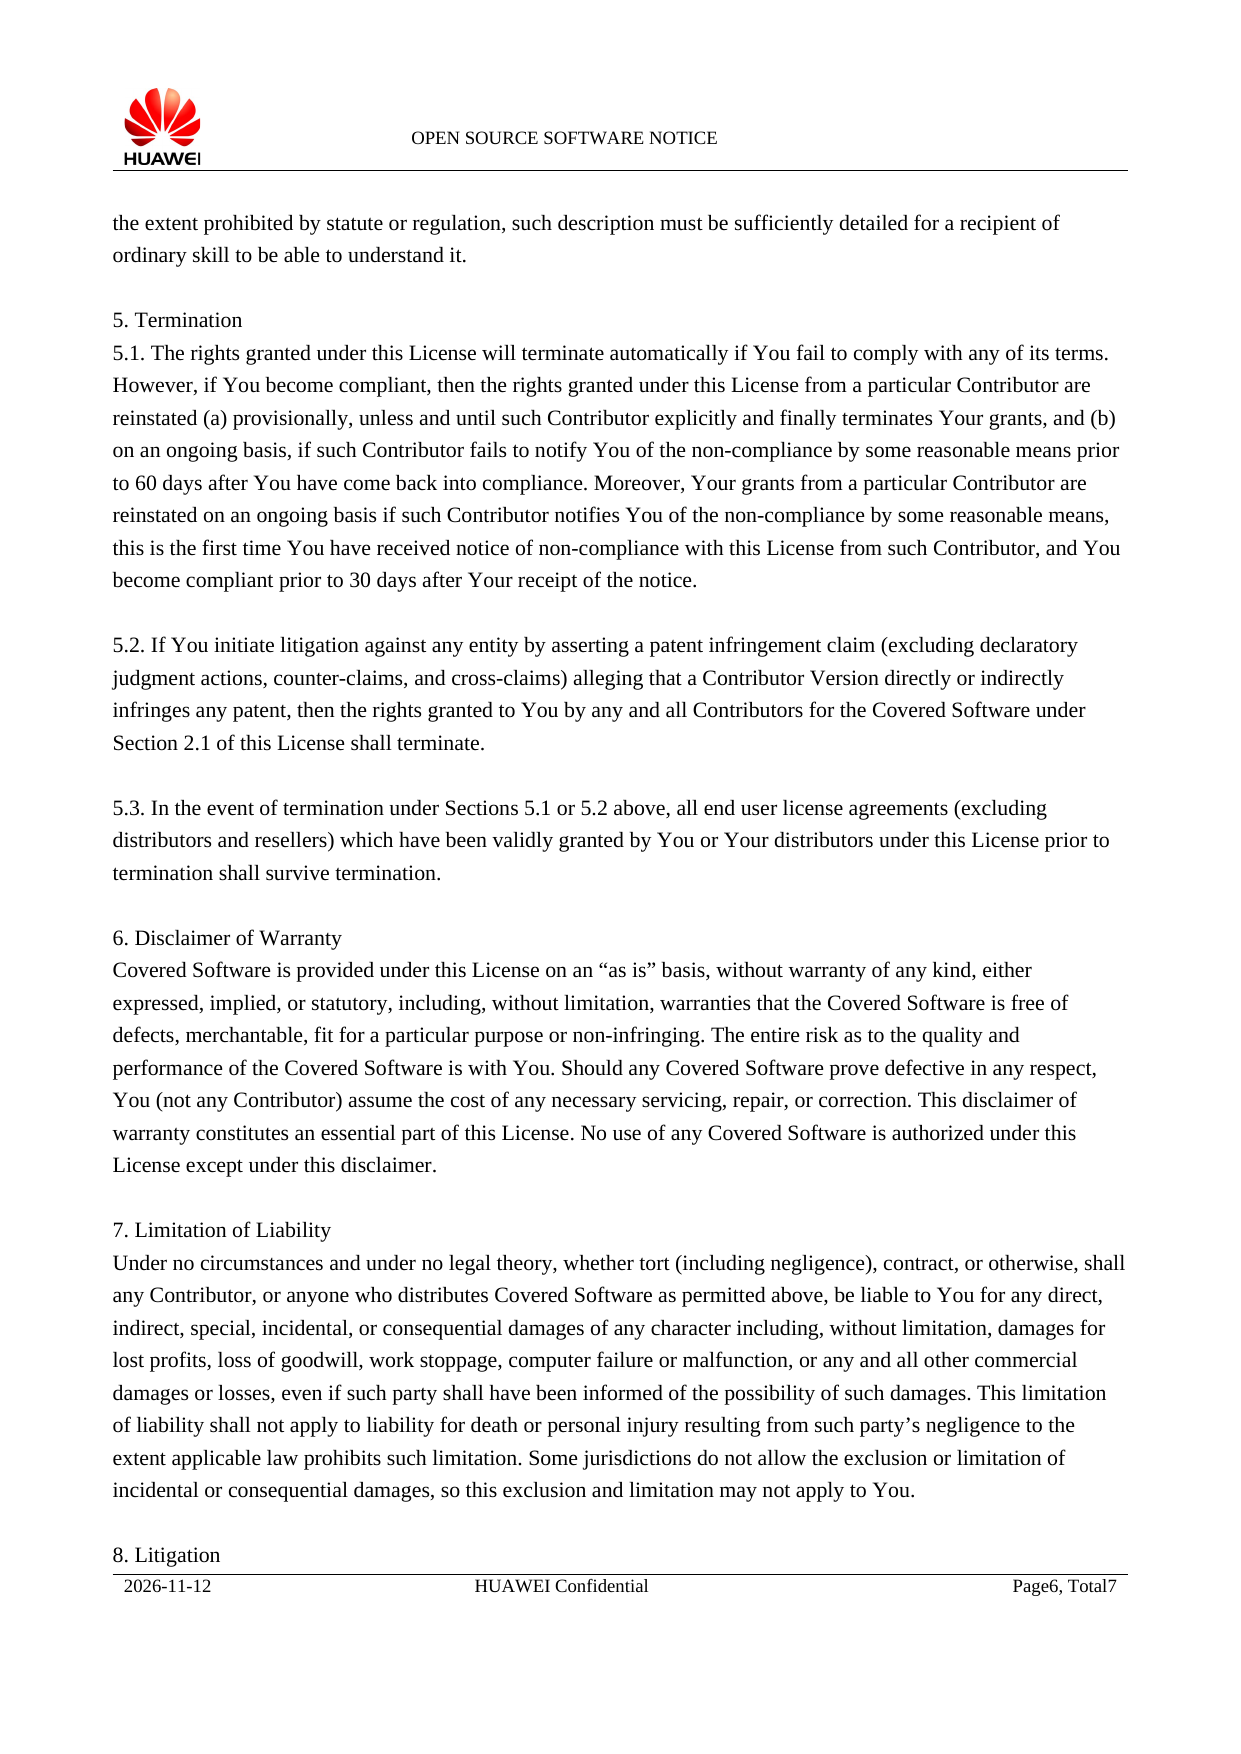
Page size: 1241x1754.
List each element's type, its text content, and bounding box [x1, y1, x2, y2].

picture [124, 88, 201, 165]
